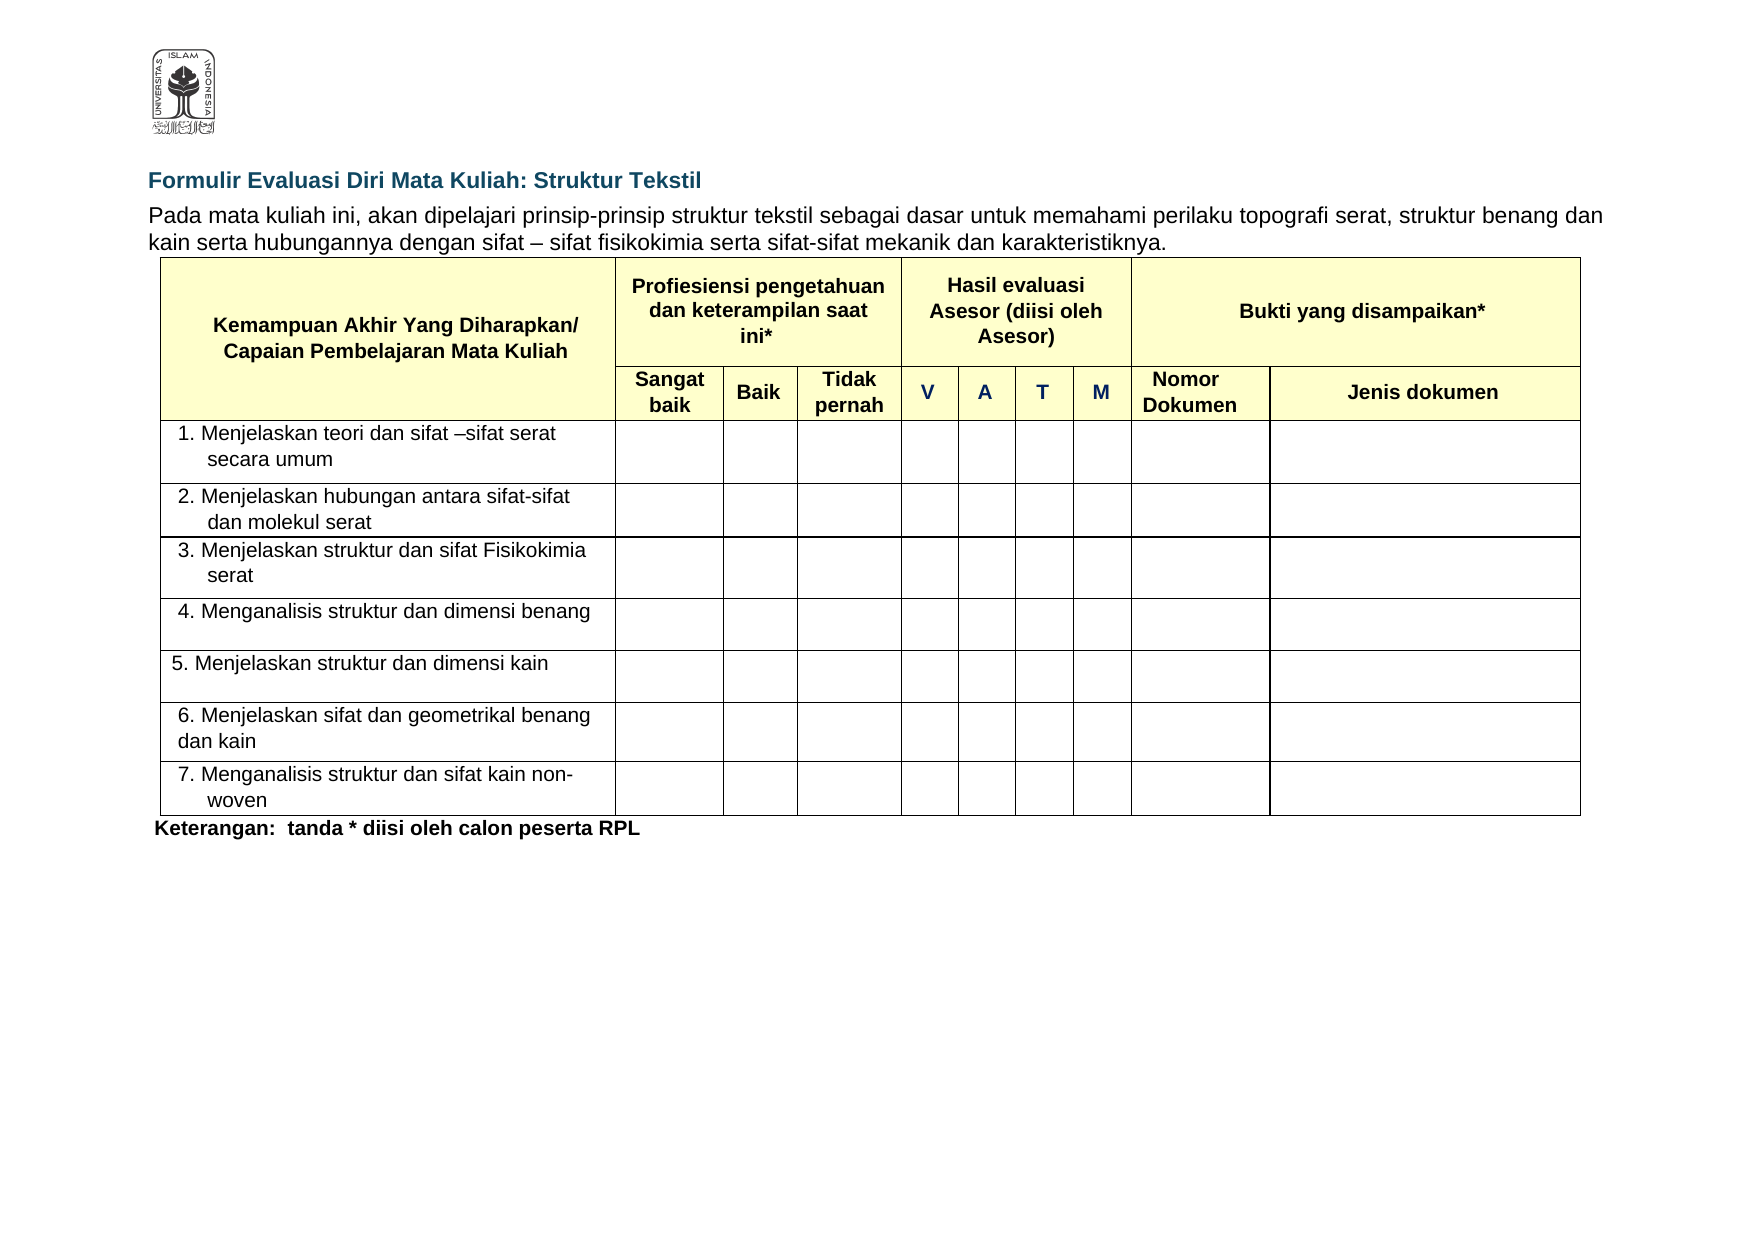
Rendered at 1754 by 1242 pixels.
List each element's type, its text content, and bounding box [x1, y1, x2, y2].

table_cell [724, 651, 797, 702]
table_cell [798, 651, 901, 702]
picture [135, 34, 232, 150]
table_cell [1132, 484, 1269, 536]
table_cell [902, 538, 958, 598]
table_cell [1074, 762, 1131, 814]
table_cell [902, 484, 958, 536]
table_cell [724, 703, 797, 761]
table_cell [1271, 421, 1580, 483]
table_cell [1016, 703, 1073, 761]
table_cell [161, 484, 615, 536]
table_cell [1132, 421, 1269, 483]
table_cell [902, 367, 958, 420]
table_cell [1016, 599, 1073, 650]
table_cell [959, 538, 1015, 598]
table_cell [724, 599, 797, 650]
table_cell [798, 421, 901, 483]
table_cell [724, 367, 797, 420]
text Pada mata kuliah ini, akan dipelajari prinsip-prinsip struktur tekstil sebagai dasar untuk memahami perilaku topografi serat, struktur benang dan kain serta hubungannya dengan sifat – sifat fisikokimia serta sifat-sifat mekanik dan karakteristiknya. [148, 202, 1605, 256]
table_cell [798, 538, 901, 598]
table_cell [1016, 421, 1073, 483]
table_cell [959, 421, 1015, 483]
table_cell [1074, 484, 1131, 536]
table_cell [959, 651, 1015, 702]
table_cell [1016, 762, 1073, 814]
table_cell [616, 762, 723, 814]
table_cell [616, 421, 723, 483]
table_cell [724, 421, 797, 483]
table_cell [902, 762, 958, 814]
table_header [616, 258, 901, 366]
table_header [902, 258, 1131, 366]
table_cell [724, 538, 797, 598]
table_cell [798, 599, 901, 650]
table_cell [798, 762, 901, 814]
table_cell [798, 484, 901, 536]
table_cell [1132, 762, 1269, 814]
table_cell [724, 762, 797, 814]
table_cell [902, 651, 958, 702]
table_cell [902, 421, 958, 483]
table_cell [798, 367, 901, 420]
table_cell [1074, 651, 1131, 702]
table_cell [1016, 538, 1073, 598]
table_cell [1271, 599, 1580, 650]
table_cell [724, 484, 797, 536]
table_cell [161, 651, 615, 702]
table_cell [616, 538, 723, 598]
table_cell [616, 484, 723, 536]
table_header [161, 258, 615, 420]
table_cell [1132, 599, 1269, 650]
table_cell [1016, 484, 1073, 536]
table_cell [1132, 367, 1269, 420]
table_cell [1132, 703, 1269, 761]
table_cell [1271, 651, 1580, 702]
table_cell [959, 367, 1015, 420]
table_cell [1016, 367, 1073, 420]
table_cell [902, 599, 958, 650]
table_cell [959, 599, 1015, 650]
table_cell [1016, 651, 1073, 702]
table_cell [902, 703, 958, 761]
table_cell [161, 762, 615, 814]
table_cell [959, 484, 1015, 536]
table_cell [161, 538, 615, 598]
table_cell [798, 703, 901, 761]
subtitle Formulir Evaluasi Diri Mata Kuliah: Struktur Tekstil [148, 167, 1607, 193]
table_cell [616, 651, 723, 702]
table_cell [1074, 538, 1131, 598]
text Keterangan: tanda * diisi oleh calon peserta RPL [148, 816, 1607, 839]
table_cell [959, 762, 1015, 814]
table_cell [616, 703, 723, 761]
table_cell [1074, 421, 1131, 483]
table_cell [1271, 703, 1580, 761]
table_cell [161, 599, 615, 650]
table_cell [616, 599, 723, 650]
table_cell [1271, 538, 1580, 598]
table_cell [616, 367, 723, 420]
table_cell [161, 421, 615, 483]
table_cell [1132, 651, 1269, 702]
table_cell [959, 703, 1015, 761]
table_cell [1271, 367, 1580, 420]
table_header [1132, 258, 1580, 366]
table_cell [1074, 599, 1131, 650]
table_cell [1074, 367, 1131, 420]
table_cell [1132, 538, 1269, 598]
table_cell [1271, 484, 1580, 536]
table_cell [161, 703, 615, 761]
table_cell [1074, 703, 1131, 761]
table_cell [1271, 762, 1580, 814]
